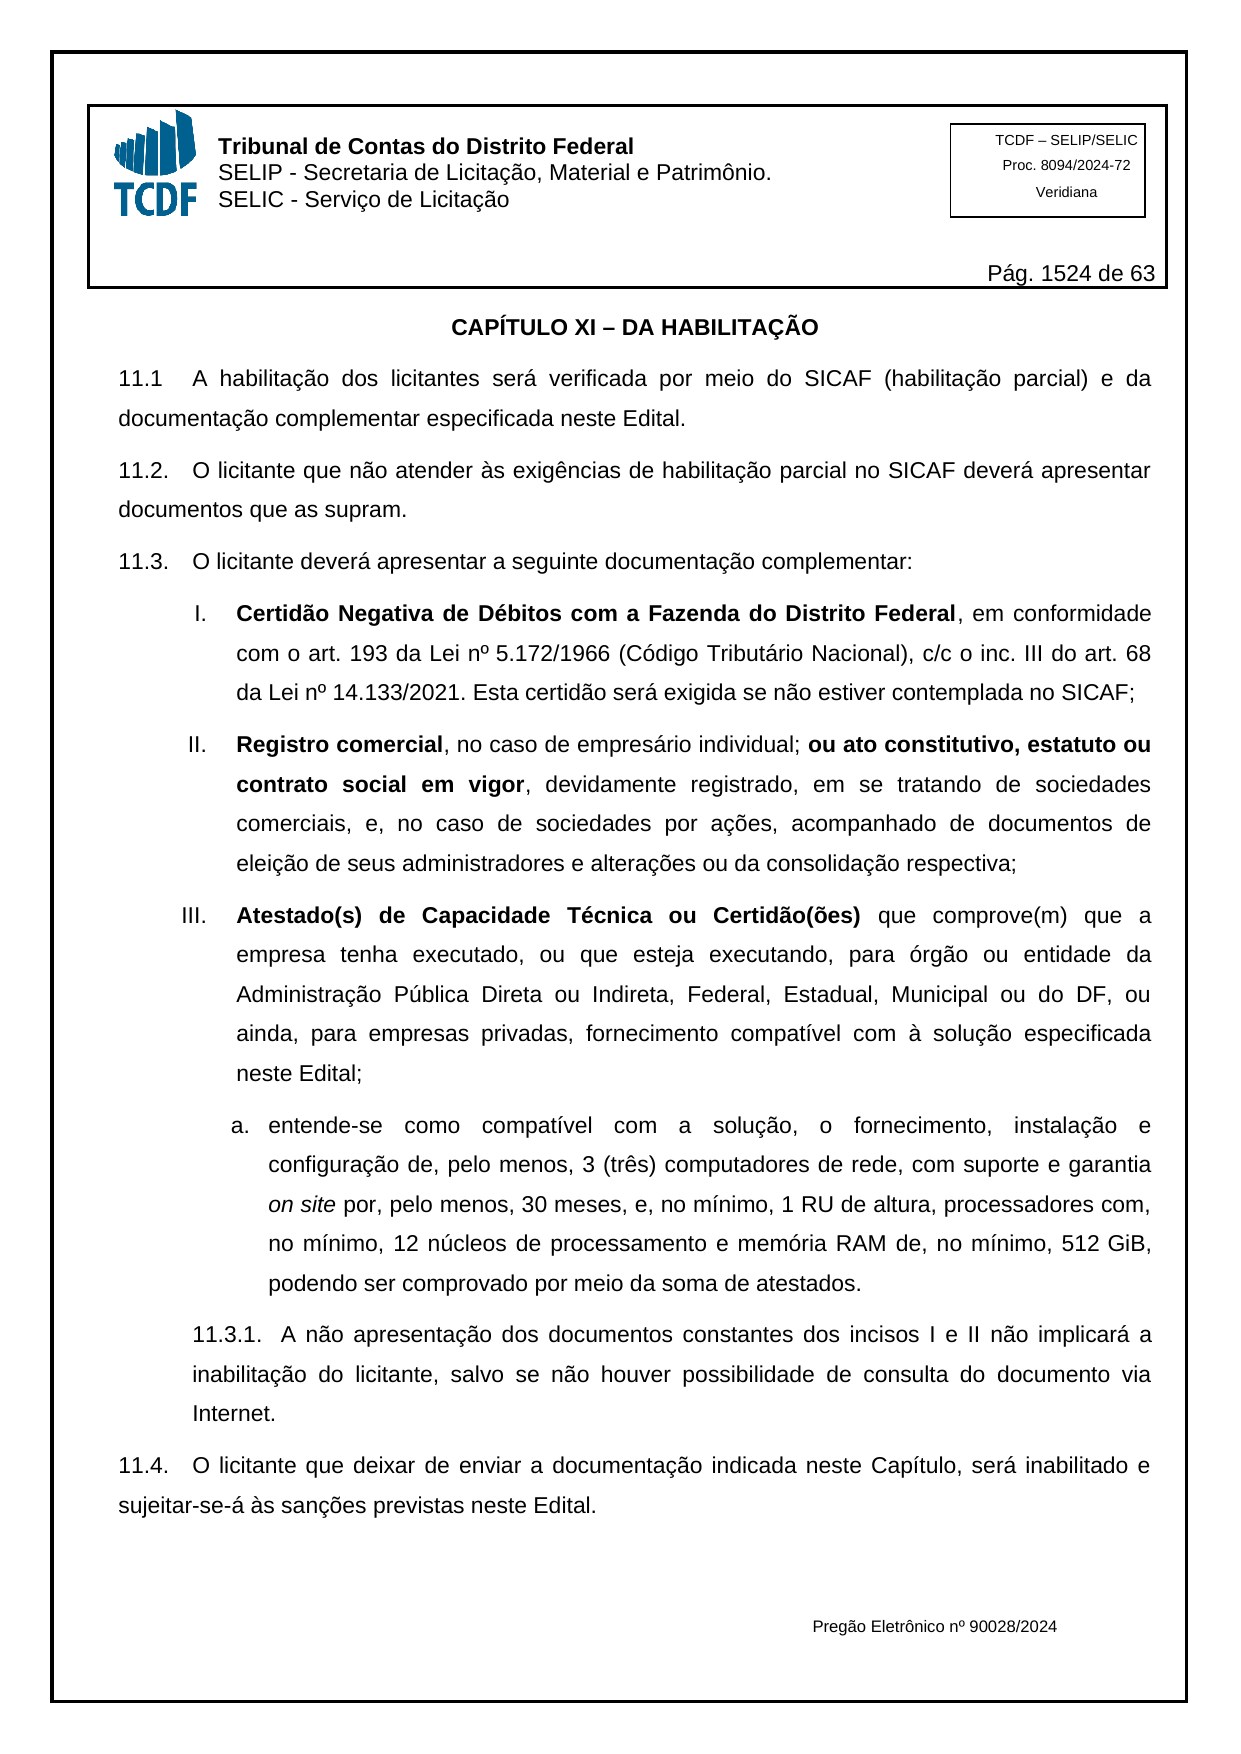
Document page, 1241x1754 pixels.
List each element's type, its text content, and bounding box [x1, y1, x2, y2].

picture [99, 107, 211, 218]
text 11.4. O licitante que deixar de enviar a documentação indicada neste Capítulo, será inabilitado e sujeitar-se-á às sanções previstas neste Edital. [118, 1452, 1152, 1518]
text 11.1 A habilitação dos licitantes será verificada por meio do SICAF (habilitação parcial) e da documentação complementar especificada neste Edital. [118, 365, 1152, 431]
list entende-se como compatível com a solução, o fornecimento, instalação e configuração de, pelo menos, 3 (três) computadores de rede, com suporte e garantia on site por, pelo menos, 30 meses, e, no mínimo, 1 RU de altura, processadores com, no mínimo, 12 núcleos de processamento e memória RAM de, no mínimo, 512 GiB, podendo ser comprovado por meio da soma de atestados. [231, 1112, 1152, 1296]
list Registro comercial, no caso de empresário individual; ou ato constitutivo, estatuto ou contrato social em vigor, devidamente registrado, em se tratando de sociedades comerciais, e, no caso de sociedades por ações, acompanhado de documentos de eleição de seus administradores e alterações ou da consolidação respectiva; [207, 731, 1152, 876]
list Certidão Negativa de Débitos com a Fazenda do Distrito Federal, em conformidade com o art. 193 da Lei nº 5.172/1966 (Código Tributário Nacional), c/c o inc. III do art. 68 da Lei nº 14.133/2021. Esta certidão será exigida se não estiver contemplada no SICAF; [207, 600, 1152, 706]
list Atestado(s) de Capacidade Técnica ou Certidão(ões) que comprove(m) que a empresa tenha executado, ou que esteja executando, para órgão ou entidade da Administração Pública Direta ou Indireta, Federal, Estadual, Municipal ou do DF, ou ainda, para empresas privadas, fornecimento compatível com à solução especificada neste Edital; [207, 902, 1152, 1086]
text 11.2. O licitante que não atender às exigências de habilitação parcial no SICAF deverá apresentar documentos que as supram. [118, 457, 1152, 523]
text 11.3.1. A não apresentação dos documentos constantes dos incisos I e II não implicará a inabilitação do licitante, salvo se não houver possibilidade de consulta do documento via Internet. [192, 1321, 1152, 1427]
text 11.3. O licitante deverá apresentar a seguinte documentação complementar: [118, 548, 1152, 575]
text CAPÍTULO XI – DA HABILITAÇÃO [118, 313, 1152, 340]
